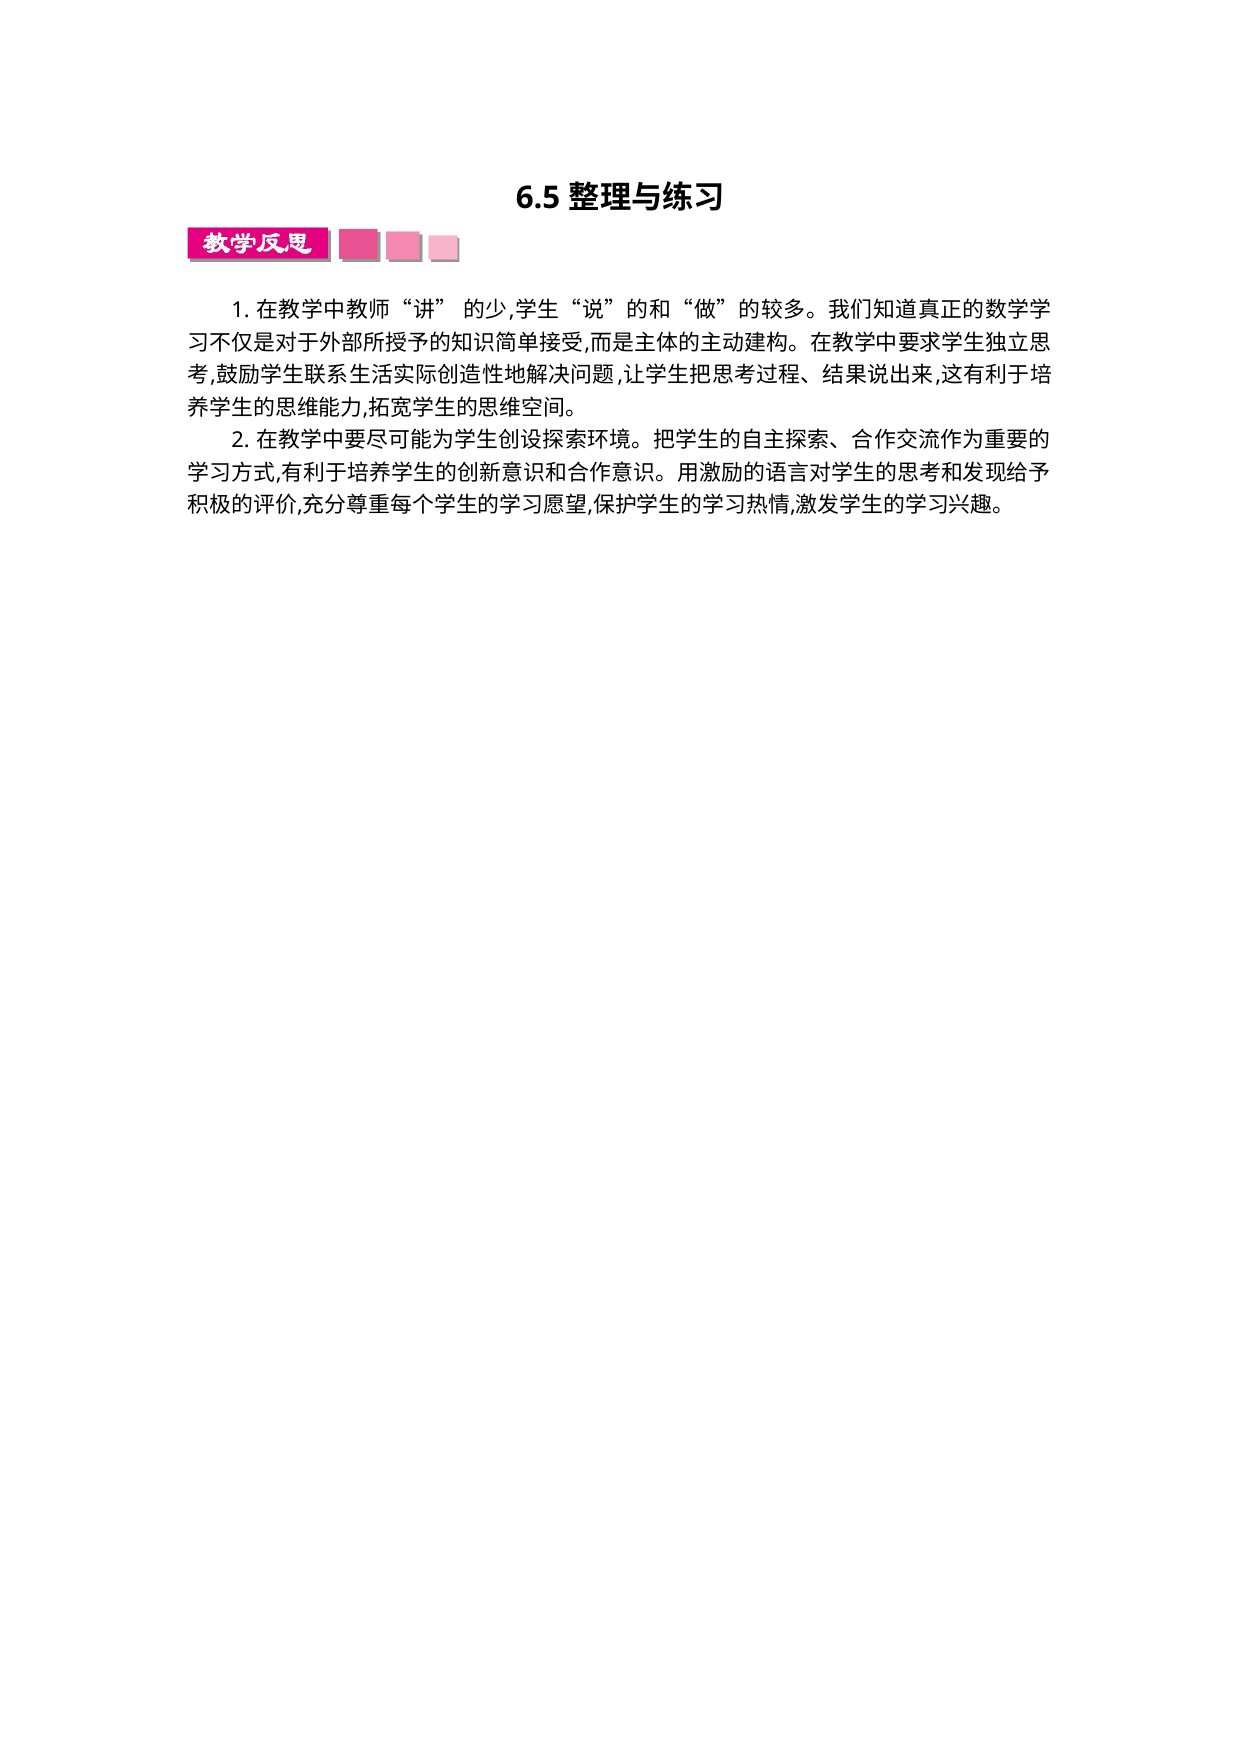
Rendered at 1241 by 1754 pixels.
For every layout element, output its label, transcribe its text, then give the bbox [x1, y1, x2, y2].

text 1. 在教学中教师“讲” 的少,学生“说”的和“做”的较多。我们知道真正的数学学习不仅是对于外部所授予的知识简单接受,而是主体的主动建构。在教学中要求学生独立思考,鼓励学生联系生活实际创造性地解决问题,让学生把思考过程、结果说出来,这有利于培养学生的思维能力,拓宽学生的思维空间。 [187, 292, 1053, 422]
text 2. 在教学中要尽可能为学生创设探索环境。把学生的自主探索、合作交流作为重要的学习方式,有利于培养学生的创新意识和合作意识。用激励的语言对学生的思考和发现给予积极的评价,充分尊重每个学生的学习愿望,保护学生的学习热情,激发学生的学习兴趣。 [187, 422, 1053, 519]
picture [187, 227, 460, 291]
text 6.5 整理与练习 [187, 162, 1053, 227]
